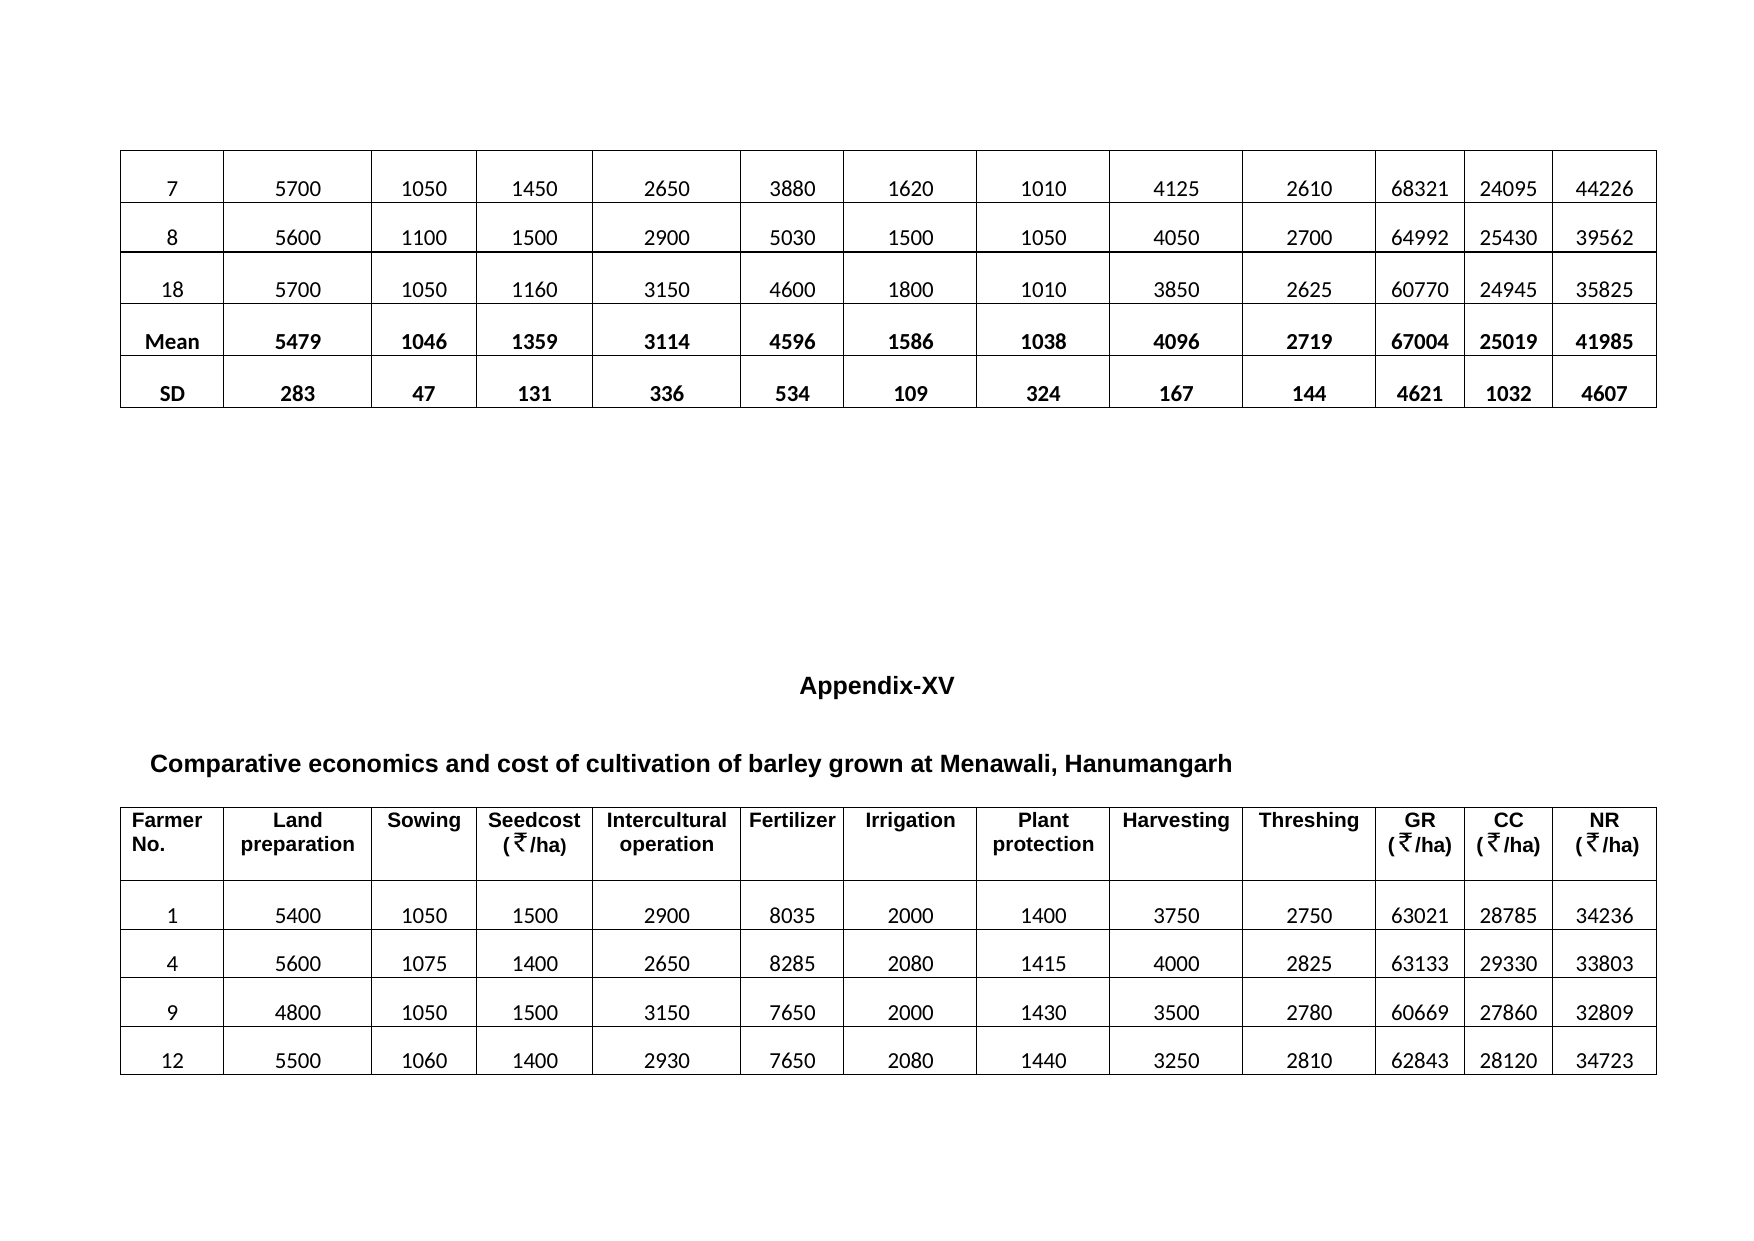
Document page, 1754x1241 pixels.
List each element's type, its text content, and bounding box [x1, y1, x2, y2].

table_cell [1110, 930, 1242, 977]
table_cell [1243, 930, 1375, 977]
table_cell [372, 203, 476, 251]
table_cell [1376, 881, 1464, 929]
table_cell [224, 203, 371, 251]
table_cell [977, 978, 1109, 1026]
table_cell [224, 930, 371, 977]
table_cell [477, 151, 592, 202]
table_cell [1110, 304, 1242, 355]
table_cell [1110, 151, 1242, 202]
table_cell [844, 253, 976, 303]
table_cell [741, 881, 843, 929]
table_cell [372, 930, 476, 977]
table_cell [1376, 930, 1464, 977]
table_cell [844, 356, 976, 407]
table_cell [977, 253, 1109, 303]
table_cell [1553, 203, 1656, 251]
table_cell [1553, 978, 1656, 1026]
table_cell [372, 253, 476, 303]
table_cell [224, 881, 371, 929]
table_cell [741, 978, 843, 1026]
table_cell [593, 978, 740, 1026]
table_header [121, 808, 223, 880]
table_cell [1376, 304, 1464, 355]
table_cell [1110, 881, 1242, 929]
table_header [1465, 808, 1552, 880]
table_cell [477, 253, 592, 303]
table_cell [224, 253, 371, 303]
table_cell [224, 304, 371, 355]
picture [1582, 831, 1603, 852]
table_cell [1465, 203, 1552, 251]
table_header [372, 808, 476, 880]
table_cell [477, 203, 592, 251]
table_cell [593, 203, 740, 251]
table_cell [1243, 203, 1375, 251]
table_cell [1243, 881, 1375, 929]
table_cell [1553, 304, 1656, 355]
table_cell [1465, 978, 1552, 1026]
text Appendix-XV [150, 671, 1604, 699]
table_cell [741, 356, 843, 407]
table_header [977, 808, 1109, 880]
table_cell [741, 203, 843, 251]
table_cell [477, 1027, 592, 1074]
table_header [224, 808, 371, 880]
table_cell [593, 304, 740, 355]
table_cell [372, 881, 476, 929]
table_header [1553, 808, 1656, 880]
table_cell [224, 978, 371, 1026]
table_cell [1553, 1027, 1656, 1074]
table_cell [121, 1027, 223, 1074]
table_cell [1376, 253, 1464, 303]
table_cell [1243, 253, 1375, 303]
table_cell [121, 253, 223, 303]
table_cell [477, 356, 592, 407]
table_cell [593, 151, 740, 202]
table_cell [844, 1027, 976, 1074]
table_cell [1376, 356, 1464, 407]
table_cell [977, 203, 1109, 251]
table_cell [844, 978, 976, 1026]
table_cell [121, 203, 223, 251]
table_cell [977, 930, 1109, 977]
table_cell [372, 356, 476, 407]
picture [1394, 831, 1416, 852]
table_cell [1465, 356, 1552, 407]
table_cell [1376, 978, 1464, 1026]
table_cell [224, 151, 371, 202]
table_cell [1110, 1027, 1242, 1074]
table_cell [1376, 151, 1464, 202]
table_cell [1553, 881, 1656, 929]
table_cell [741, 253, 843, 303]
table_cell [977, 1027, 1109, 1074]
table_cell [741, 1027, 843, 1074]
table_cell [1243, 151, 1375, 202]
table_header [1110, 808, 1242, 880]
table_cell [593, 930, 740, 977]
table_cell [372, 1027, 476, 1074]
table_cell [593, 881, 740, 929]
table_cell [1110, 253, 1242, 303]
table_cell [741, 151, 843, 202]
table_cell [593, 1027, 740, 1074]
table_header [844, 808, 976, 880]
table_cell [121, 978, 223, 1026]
text Comparative economics and cost of cultivation of barley grown at Menawali, Hanumangarh [150, 749, 1604, 778]
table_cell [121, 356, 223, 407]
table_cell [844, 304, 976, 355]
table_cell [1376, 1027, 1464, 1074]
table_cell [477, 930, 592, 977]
picture [1483, 831, 1504, 852]
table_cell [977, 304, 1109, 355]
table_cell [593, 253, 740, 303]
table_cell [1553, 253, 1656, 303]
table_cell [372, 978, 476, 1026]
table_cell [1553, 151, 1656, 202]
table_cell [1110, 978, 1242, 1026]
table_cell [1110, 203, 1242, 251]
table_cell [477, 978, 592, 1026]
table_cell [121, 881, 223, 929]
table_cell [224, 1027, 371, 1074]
picture [509, 831, 530, 852]
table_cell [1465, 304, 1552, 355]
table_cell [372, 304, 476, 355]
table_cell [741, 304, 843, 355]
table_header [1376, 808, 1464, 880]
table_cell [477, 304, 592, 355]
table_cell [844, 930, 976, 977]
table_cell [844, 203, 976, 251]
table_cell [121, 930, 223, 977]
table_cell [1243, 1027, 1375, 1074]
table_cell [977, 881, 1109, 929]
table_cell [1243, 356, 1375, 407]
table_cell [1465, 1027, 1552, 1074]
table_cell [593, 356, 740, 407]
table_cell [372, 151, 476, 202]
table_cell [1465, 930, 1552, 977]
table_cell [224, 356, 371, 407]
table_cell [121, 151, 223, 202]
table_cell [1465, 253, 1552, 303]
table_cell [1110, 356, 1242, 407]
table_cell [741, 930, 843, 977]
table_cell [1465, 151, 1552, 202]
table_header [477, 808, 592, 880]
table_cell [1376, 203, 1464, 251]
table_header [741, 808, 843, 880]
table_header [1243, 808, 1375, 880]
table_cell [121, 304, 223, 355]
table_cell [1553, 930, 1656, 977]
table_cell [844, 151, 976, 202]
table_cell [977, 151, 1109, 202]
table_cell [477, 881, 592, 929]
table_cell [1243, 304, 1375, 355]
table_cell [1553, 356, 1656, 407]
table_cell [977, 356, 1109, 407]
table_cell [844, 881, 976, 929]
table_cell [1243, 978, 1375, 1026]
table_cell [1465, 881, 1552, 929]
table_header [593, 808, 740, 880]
